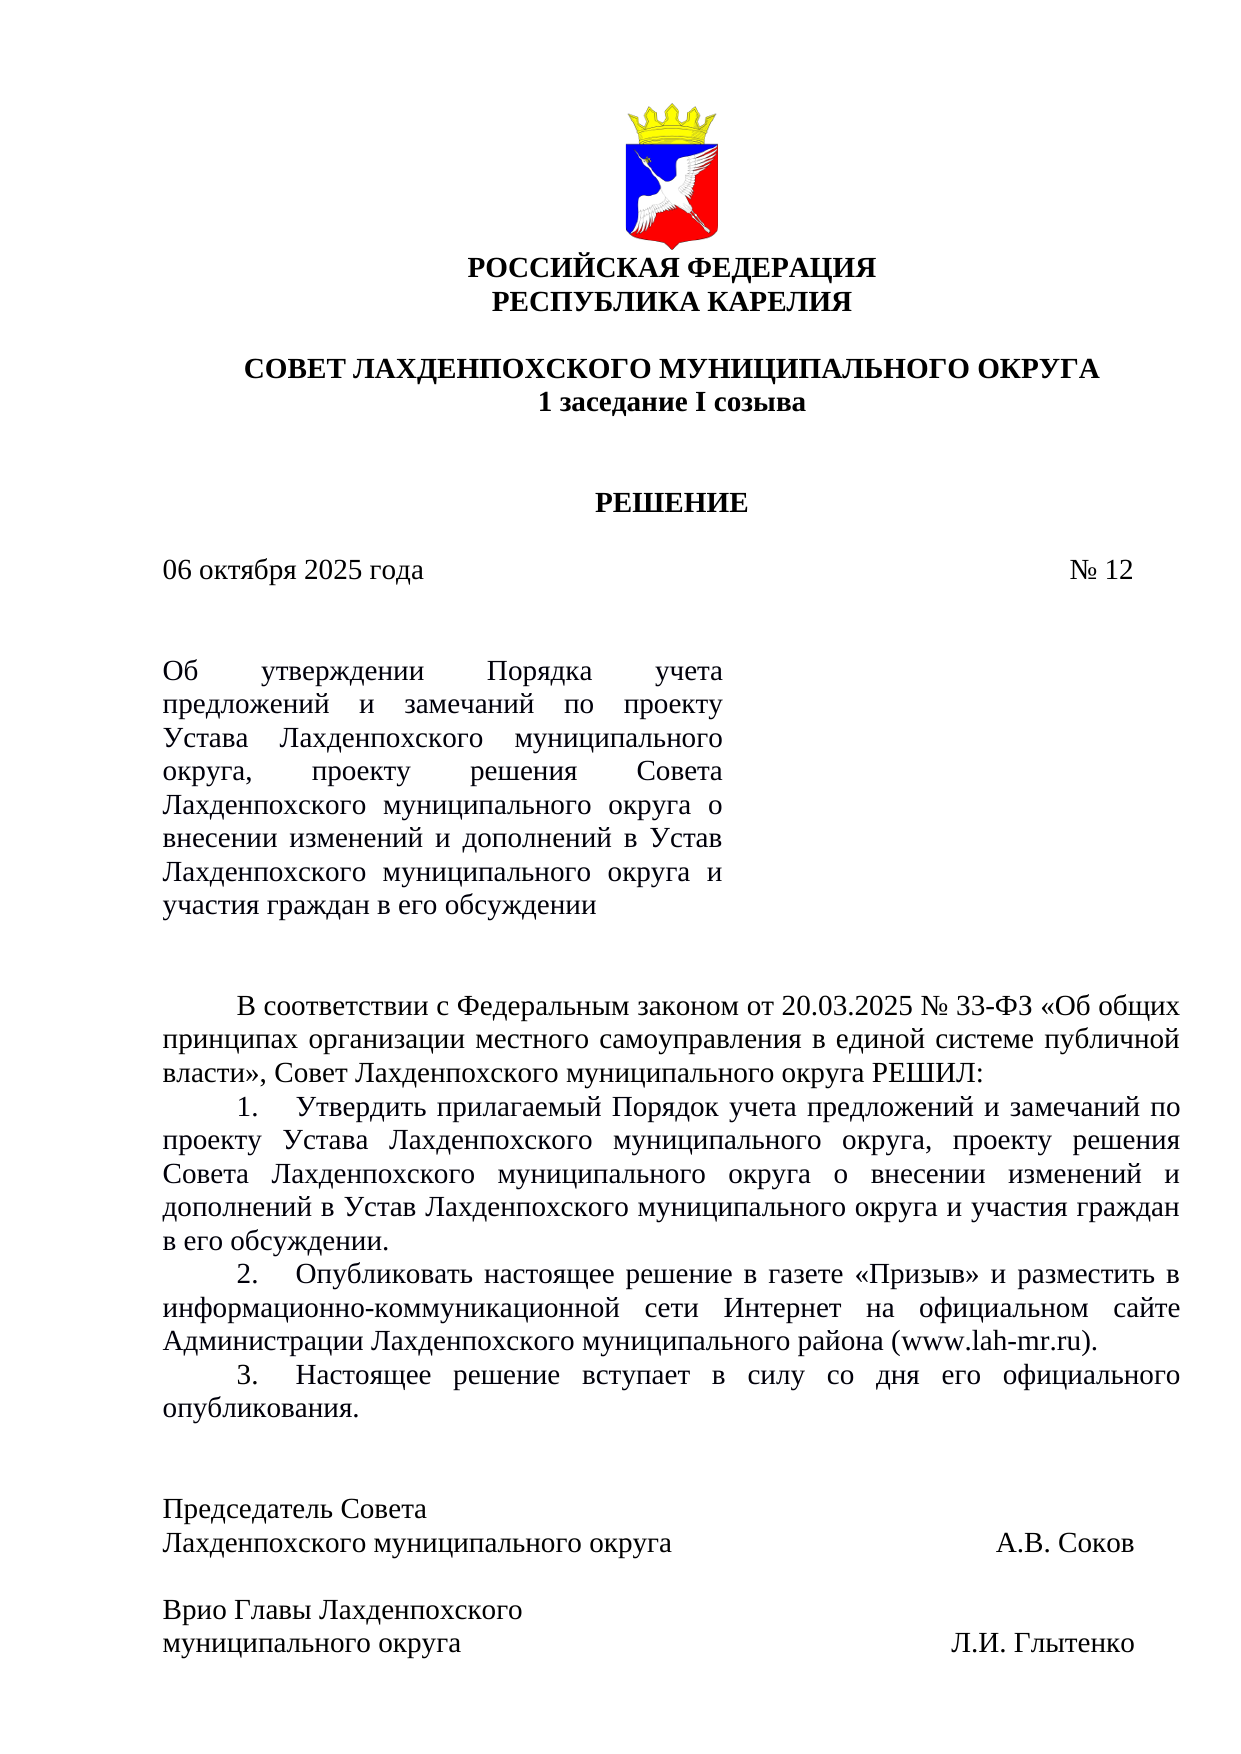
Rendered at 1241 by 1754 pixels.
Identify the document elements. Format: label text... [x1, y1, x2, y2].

text РОССИЙСКАЯ ФЕДЕРАЦИЯ [162, 250, 1181, 284]
text муниципального округа Л.И. Глытенко [162, 1625, 1181, 1659]
list Опубликовать настоящее решение в газете «Призыв» и разместить в информационно-коммуникационной сети Интернет на официальном сайте Администрации Лахденпохского муниципального района (www.lah-mr.ru). [162, 1256, 1181, 1357]
text Врио Главы Лахденпохского [162, 1592, 1181, 1625]
text Председатель Совета [162, 1491, 1181, 1525]
list Утвердить прилагаемый Порядок учета предложений и замечаний по проекту Устава Лахденпохского муниципального округа, проекту решения Совета Лахденпохского муниципального округа о внесении изменений и дополнений в Устав Лахденпохского муниципального округа и участия граждан в его обсуждении. [162, 1089, 1181, 1256]
text 1 заседание I созыва [162, 384, 1181, 418]
text 06 октября 2025 года № 12 [162, 552, 1181, 586]
text СОВЕТ ЛАХДЕНПОХСКОГО МУНИЦИПАЛЬНОГО ОКРУГА [162, 351, 1181, 384]
list Настоящее решение вступает в силу со дня его официального опубликования. [162, 1357, 1181, 1424]
text РЕСПУБЛИКА КАРЕЛИЯ [162, 284, 1181, 317]
text Об утверждении Порядка учета предложений и замечаний по проекту Устава Лахденпохского муниципального округа, проекту решения Совета Лахденпохского муниципального округа о внесении изменений и дополнений в Устав Лахденпохского муниципального округа и участия граждан в его обсуждении [162, 653, 723, 921]
text РЕШЕНИЕ [162, 485, 1181, 518]
text Лахденпохского муниципального округа А.В. Соков [162, 1525, 1181, 1558]
text В соответствии с Федеральным законом от 20.03.2025 № 33-ФЗ «Об общих принципах организации местного самоуправления в единой системе публичной власти», Совет Лахденпохского муниципального округа РЕШИЛ: [162, 988, 1181, 1089]
